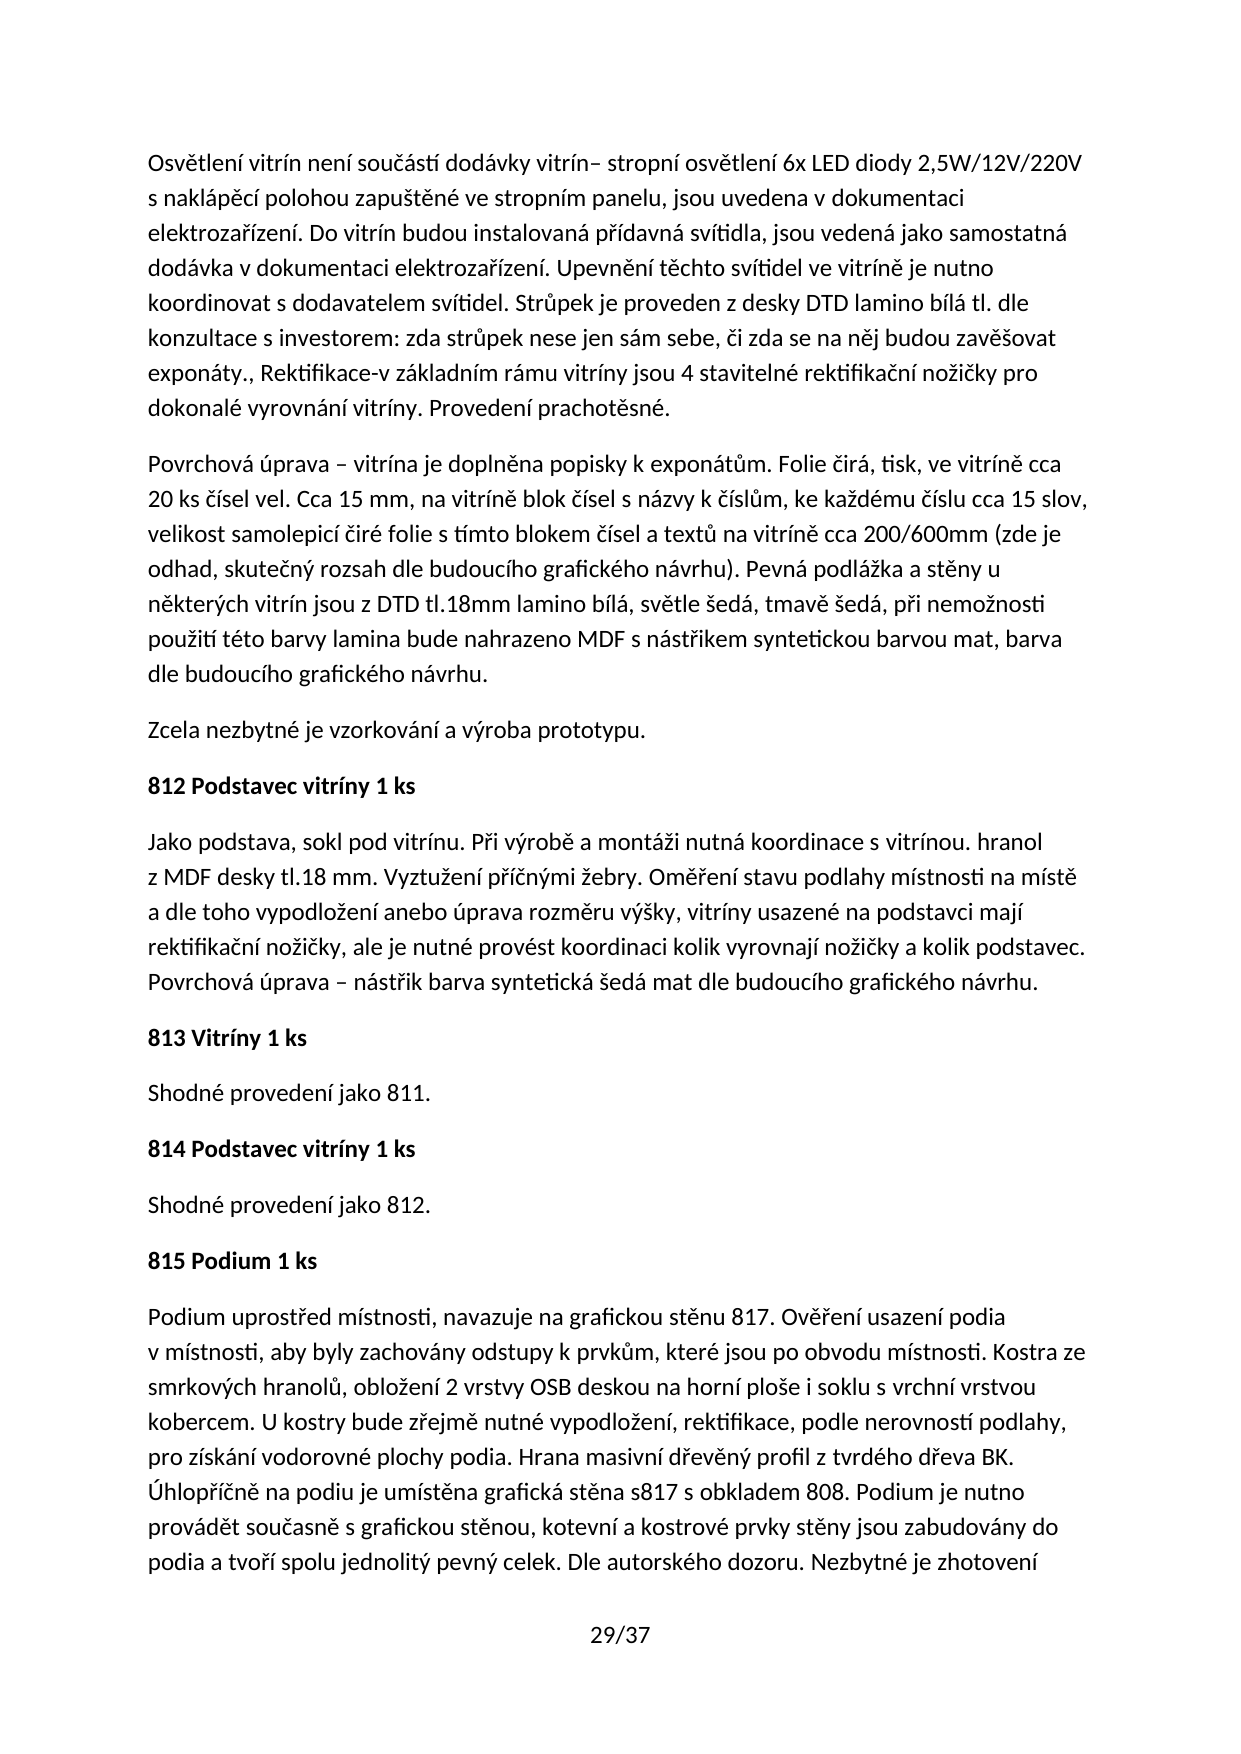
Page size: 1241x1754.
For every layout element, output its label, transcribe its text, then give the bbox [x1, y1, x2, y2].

text Shodné provedení jako 812. [148, 1189, 1093, 1220]
text Jako podstava, sokl pod vitrínu. Při výrobě a montáži nutná koordinace s vitrínou. hranol z MDF desky tl.18 mm. Vyztužení příčnými žebry. Oměření stavu podlahy místnosti na místě a dle toho vypodložení anebo úprava rozměru výšky, vitríny usazené na podstavci mají rektifikační nožičky, ale je nutné provést koordinaci kolik vyrovnají nožičky a kolik podstavec. Povrchová úprava – nástřik barva syntetická šedá mat dle budoucího grafického návrhu. [148, 826, 1093, 996]
text 812 Podstavec vitríny 1 ks [148, 770, 1093, 801]
text Osvětlení vitrín není součástí dodávky vitrín– stropní osvětlení 6x LED diody 2,5W/12V/220V s naklápěcí polohou zapuštěné ve stropním panelu, jsou uvedena v dokumentaci elektrozařízení. Do vitrín budou instalovaná přídavná svítidla, jsou vedená jako samostatná dodávka v dokumentaci elektrozařízení. Upevnění těchto svítidel ve vitríně je nutno koordinovat s dodavatelem svítidel. Strůpek je proveden z desky DTD lamino bílá tl. dle konzultace s investorem: zda strůpek nese jen sám sebe, či zda se na něj budou zavěšovat exponáty., Rektifikace-v základním rámu vitríny jsou 4 stavitelné rektifikační nožičky pro dokonalé vyrovnání vitríny. Provedení prachotěsné. [148, 148, 1093, 423]
text Zcela nezbytné je vzorkování a výroba prototypu. [148, 714, 1093, 745]
text 813 Vitríny 1 ks [148, 1022, 1093, 1052]
text Shodné provedení jako 811. [148, 1078, 1093, 1108]
text 815 Podium 1 ks [148, 1245, 1093, 1276]
text 814 Podstavec vitríny 1 ks [148, 1133, 1093, 1164]
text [148, 1301, 1093, 1576]
text Povrchová úprava – vitrína je doplněna popisky k exponátům. Folie čirá, tisk, ve vitríně cca 20 ks čísel vel. Cca 15 mm, na vitríně blok čísel s názvy k číslům, ke každému číslu cca 15 slov, velikost samolepicí čiré folie s tímto blokem čísel a textů na vitríně cca 200/600mm (zde je odhad, skutečný rozsah dle budoucího grafického návrhu). Pevná podlážka a stěny u některých vitrín jsou z DTD tl.18mm lamino bílá, světle šedá, tmavě šedá, při nemožnosti použití této barvy lamina bude nahrazeno MDF s nástřikem syntetickou barvou mat, barva dle budoucího grafického návrhu. [148, 448, 1093, 689]
